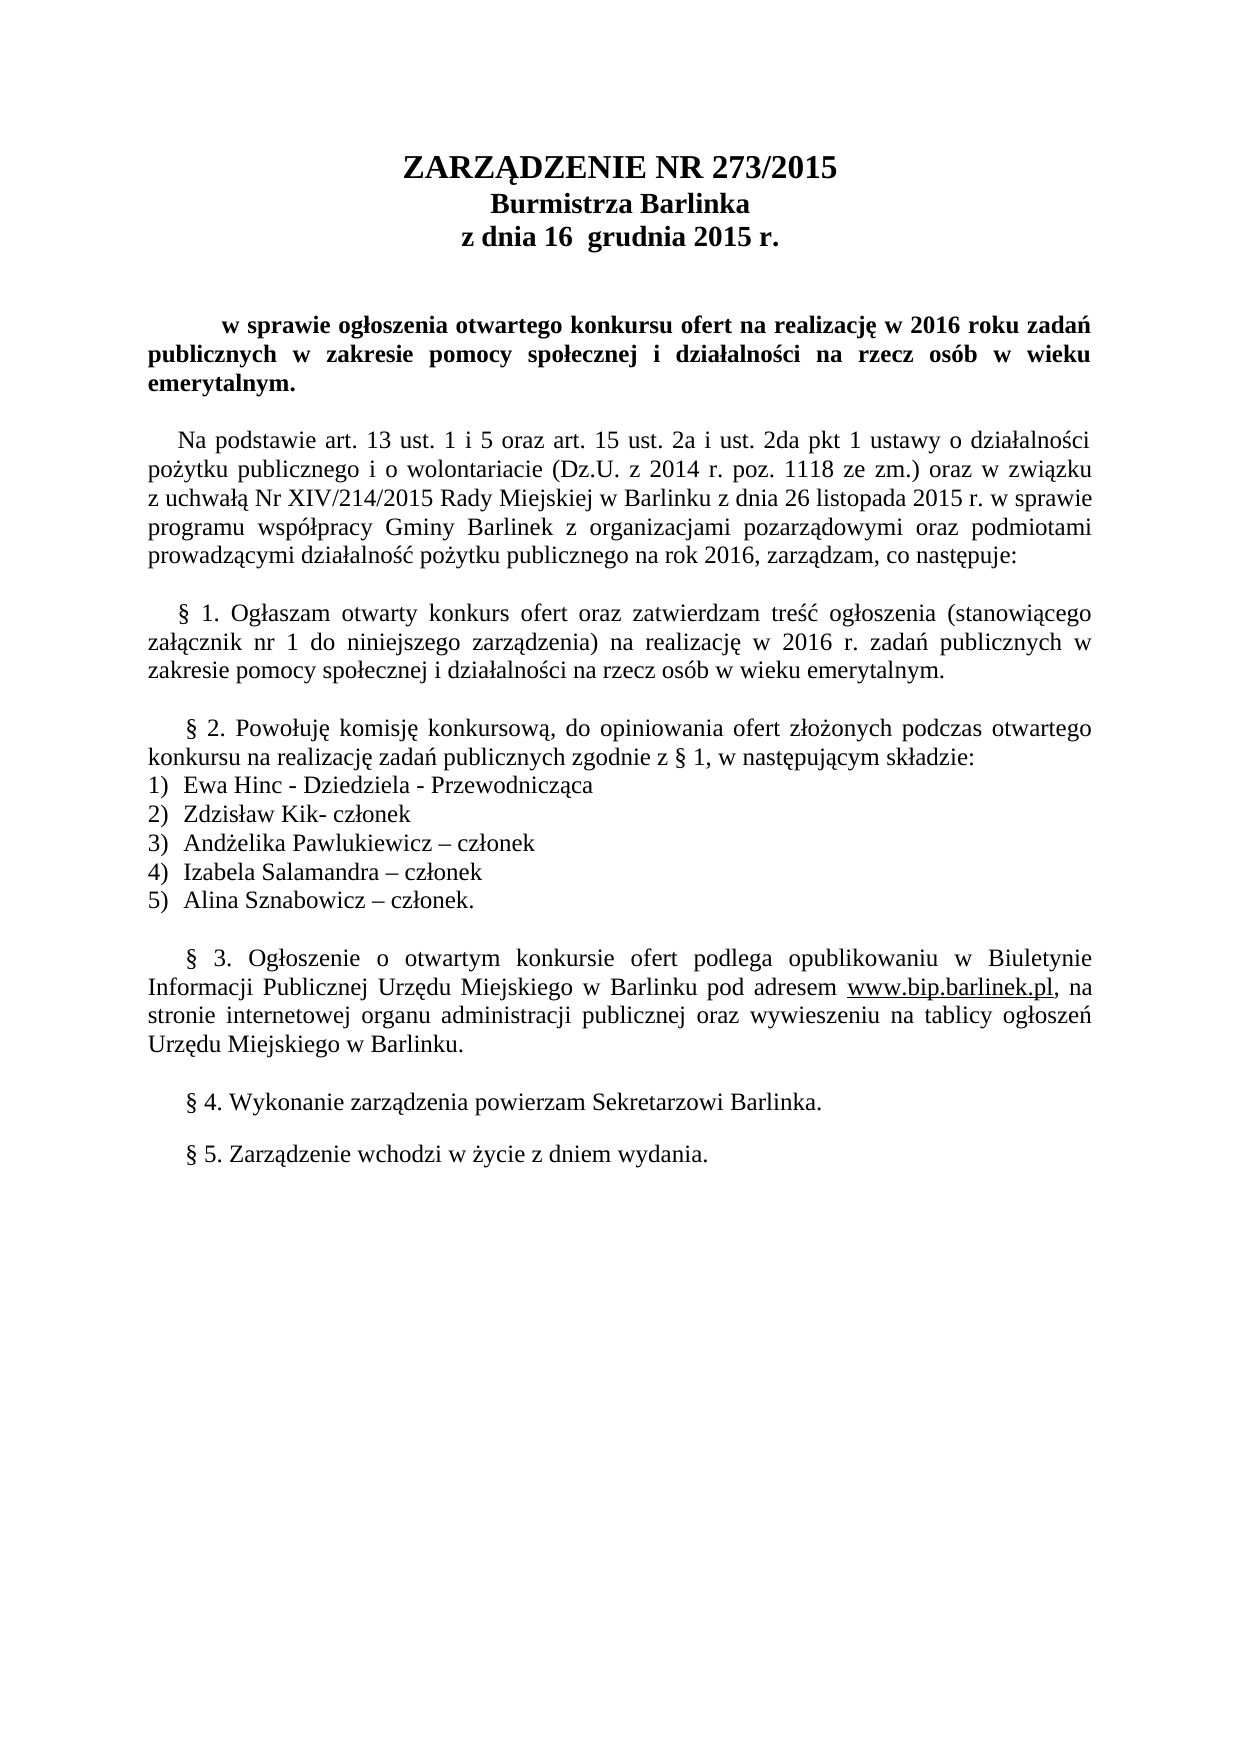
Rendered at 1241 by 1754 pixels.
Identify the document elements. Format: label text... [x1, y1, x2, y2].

list Zdzisław Kik- członek [148, 799, 1093, 828]
list Alina Sznabowicz – członek. [148, 886, 1093, 914]
text w sprawie ogłoszenia otwartego konkursu ofert na realizację w 2016 roku zadań publicznych w zakresie pomocy społecznej i działalności na rzecz osób w wieku emerytalnym. [148, 311, 1093, 397]
text § 4. Wykonanie zarządzenia powierzam Sekretarzowi Barlinka. [148, 1087, 1093, 1116]
subtitle ZARZĄDZENIE NR 273/2015 [148, 148, 1093, 186]
text Na podstawie art. 13 ust. 1 i 5 oraz art. 15 ust. 2a i ust. 2da pkt 1 ustawy o działalności pożytku publicznego i o wolontariacie (Dz.U. z 2014 r. poz. 1118 ze zm.) oraz w związku z uchwałą Nr XIV/214/2015 Rady Miejskiej w Barlinku z dnia 26 listopada 2015 r. w sprawie programu współpracy Gminy Barlinek z organizacjami pozarządowymi oraz podmiotami prowadzącymi działalność pożytku publicznego na rok 2016, zarządzam, co następuje: [148, 426, 1093, 569]
subtitle Burmistrza Barlinka [148, 186, 1093, 219]
text z dnia 16 grudnia 2015 r. [148, 219, 1093, 253]
text § 3. Ogłoszenie o otwartym konkursie ofert podlega opublikowaniu w Biuletynie Informacji Publicznej Urzędu Miejskiego w Barlinku pod adresem www.bip.barlinek.pl, na stronie internetowej organu administracji publicznej oraz wywieszeniu na tablicy ogłoszeń Urzędu Miejskiego w Barlinku. [148, 943, 1093, 1058]
text § 5. Zarządzenie wchodzi w życie z dniem wydania. [148, 1139, 1093, 1168]
list Izabela Salamandra – członek [148, 857, 1093, 886]
text § 2. Powołuję komisję konkursową, do opiniowania ofert złożonych podczas otwartego konkursu na realizację zadań publicznych zgodnie z § 1, w następującym składzie: [148, 713, 1093, 771]
list Ewa Hinc - Dziedziela - Przewodnicząca [148, 771, 1093, 799]
text § 1. Ogłaszam otwarty konkurs ofert oraz zatwierdzam treść ogłoszenia (stanowiącego załącznik nr 1 do niniejszego zarządzenia) na realizację w 2016 r. zadań publicznych w zakresie pomocy społecznej i działalności na rzecz osób w wieku emerytalnym. [148, 598, 1093, 684]
list Andżelika Pawlukiewicz – członek [148, 828, 1093, 857]
